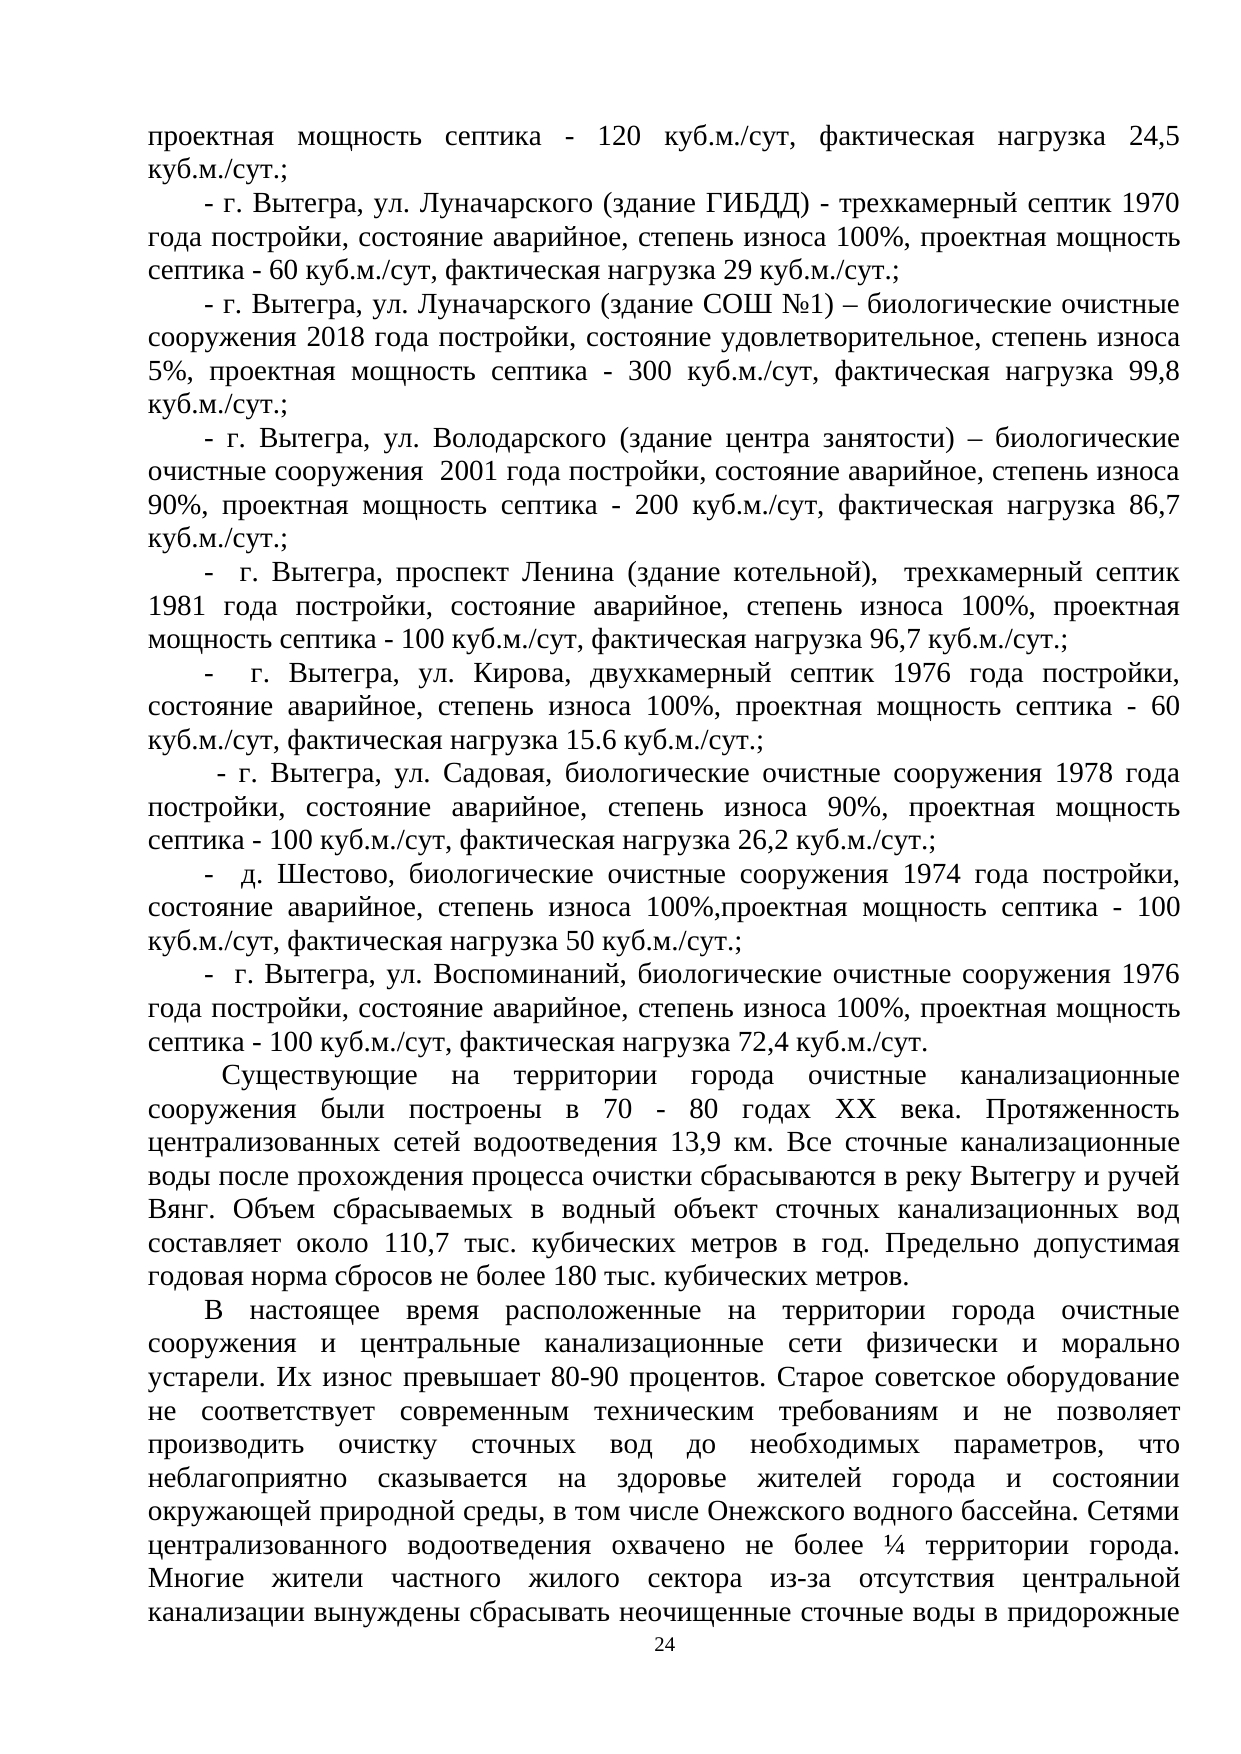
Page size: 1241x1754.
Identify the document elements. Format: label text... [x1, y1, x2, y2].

text - г. Вытегра, ул. Луначарского (здание СОШ №1) – биологические очистные сооружения 2018 года постройки, состояние удовлетворительное, степень износа 5%, проектная мощность септика - 300 куб.м./сут, фактическая нагрузка 99,8 куб.м./сут.; [148, 286, 1181, 420]
text - г. Вытегра, ул. Садовая, биологические очистные сооружения 1978 года постройки, состояние аварийное, степень износа 90%, проектная мощность септика - 100 куб.м./сут, фактическая нагрузка 26,2 куб.м./сут.; [148, 755, 1181, 856]
text - г. Вытегра, проспект Ленина (здание котельной), трехкамерный септик 1981 года постройки, состояние аварийное, степень износа 100%, проектная мощность септика - 100 куб.м./сут, фактическая нагрузка 96,7 куб.м./сут.; [148, 554, 1181, 655]
text - г. Вытегра, ул. Луначарского (здание ГИБДД) - трехкамерный септик 1970 года постройки, состояние аварийное, степень износа 100%, проектная мощность септика - 60 куб.м./сут, фактическая нагрузка 29 куб.м./сут.; [148, 185, 1181, 286]
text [148, 1292, 1181, 1627]
text - г. Вытегра, ул. Кирова, двухкамерный септик 1976 года постройки, состояние аварийное, степень износа 100%, проектная мощность септика - 60 куб.м./сут, фактическая нагрузка 15.6 куб.м./сут.; [148, 655, 1181, 755]
text - г. Вытегра, ул. Воспоминаний, биологические очистные сооружения 1976 года постройки, состояние аварийное, степень износа 100%, проектная мощность септика - 100 куб.м./сут, фактическая нагрузка 72,4 куб.м./сут. [148, 957, 1181, 1057]
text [148, 118, 1181, 185]
text Существующие на территории города очистные канализационные сооружения были построены в 70 - 80 годах XX века. Протяженность централизованных сетей водоотведения 13,9 км. Все сточные канализационные воды после прохождения процесса очистки сбрасываются в реку Вытегру и ручей Вянг. Объем сбрасываемых в водный объект сточных канализационных вод составляет около 110,7 тыс. кубических метров в год. Предельно допустимая годовая норма сбросов не более 180 тыс. кубических метров. [148, 1057, 1181, 1292]
text - г. Вытегра, ул. Володарского (здание центра занятости) – биологические очистные сооружения 2001 года постройки, состояние аварийное, степень износа 90%, проектная мощность септика - 200 куб.м./сут, фактическая нагрузка 86,7 куб.м./сут.; [148, 420, 1181, 554]
text - д. Шестово, биологические очистные сооружения 1974 года постройки, состояние аварийное, степень износа 100%,проектная мощность септика - 100 куб.м./сут, фактическая нагрузка 50 куб.м./сут.; [148, 856, 1181, 957]
